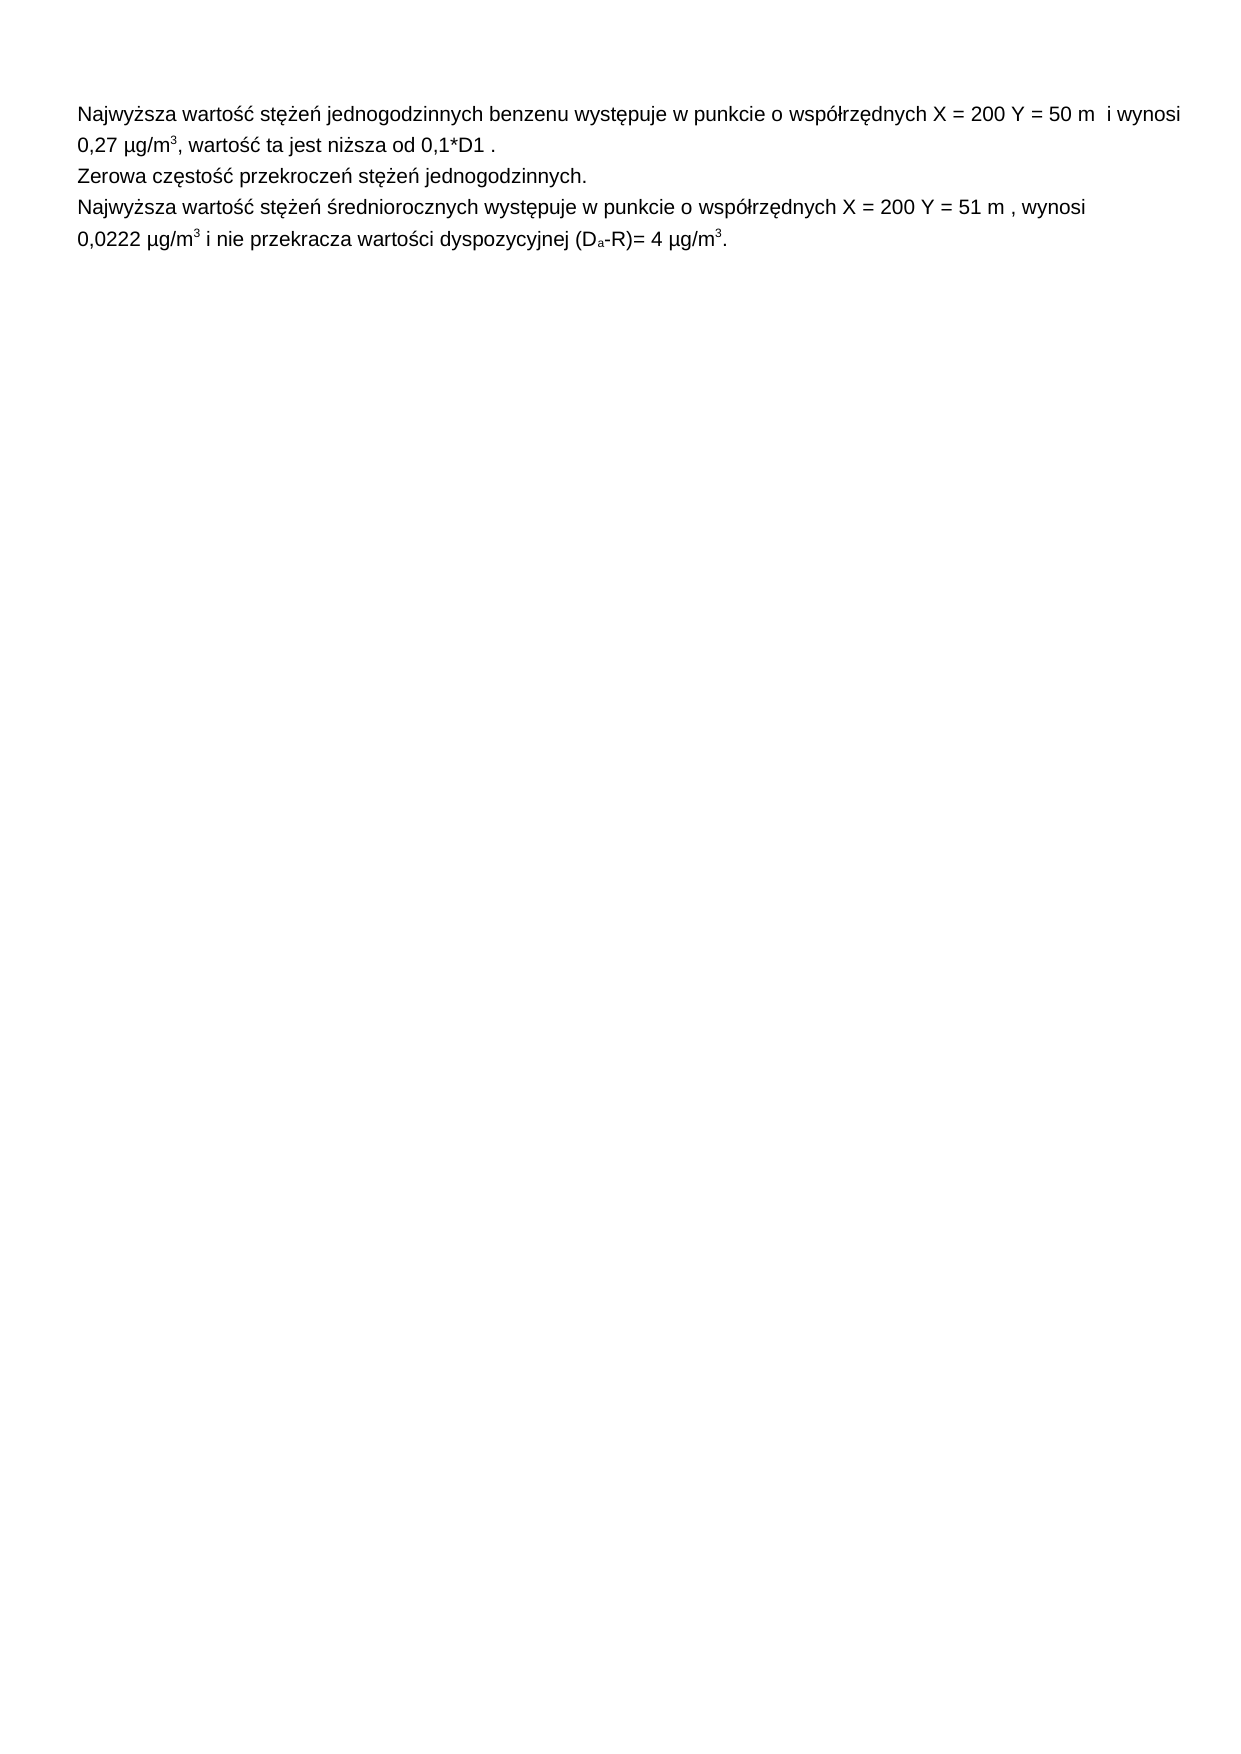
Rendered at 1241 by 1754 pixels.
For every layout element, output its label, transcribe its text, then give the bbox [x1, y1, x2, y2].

text Najwyższa wartość stężeń jednogodzinnych benzenu występuje w punkcie o współrzędnych X = 200 Y = 50 m i wynosi 0,27 µg/m3, wartość ta jest niższa od 0,1*D1 . [77, 102, 1182, 157]
text Najwyższa wartość stężeń średniorocznych występuje w punkcie o współrzędnych X = 200 Y = 51 m , wynosi 0,0222 µg/m3 i nie przekracza wartości dyspozycyjnej (Da-R)= 4 µg/m3. [77, 195, 1182, 250]
text Zerowa częstość przekroczeń stężeń jednogodzinnych. [77, 164, 1182, 188]
